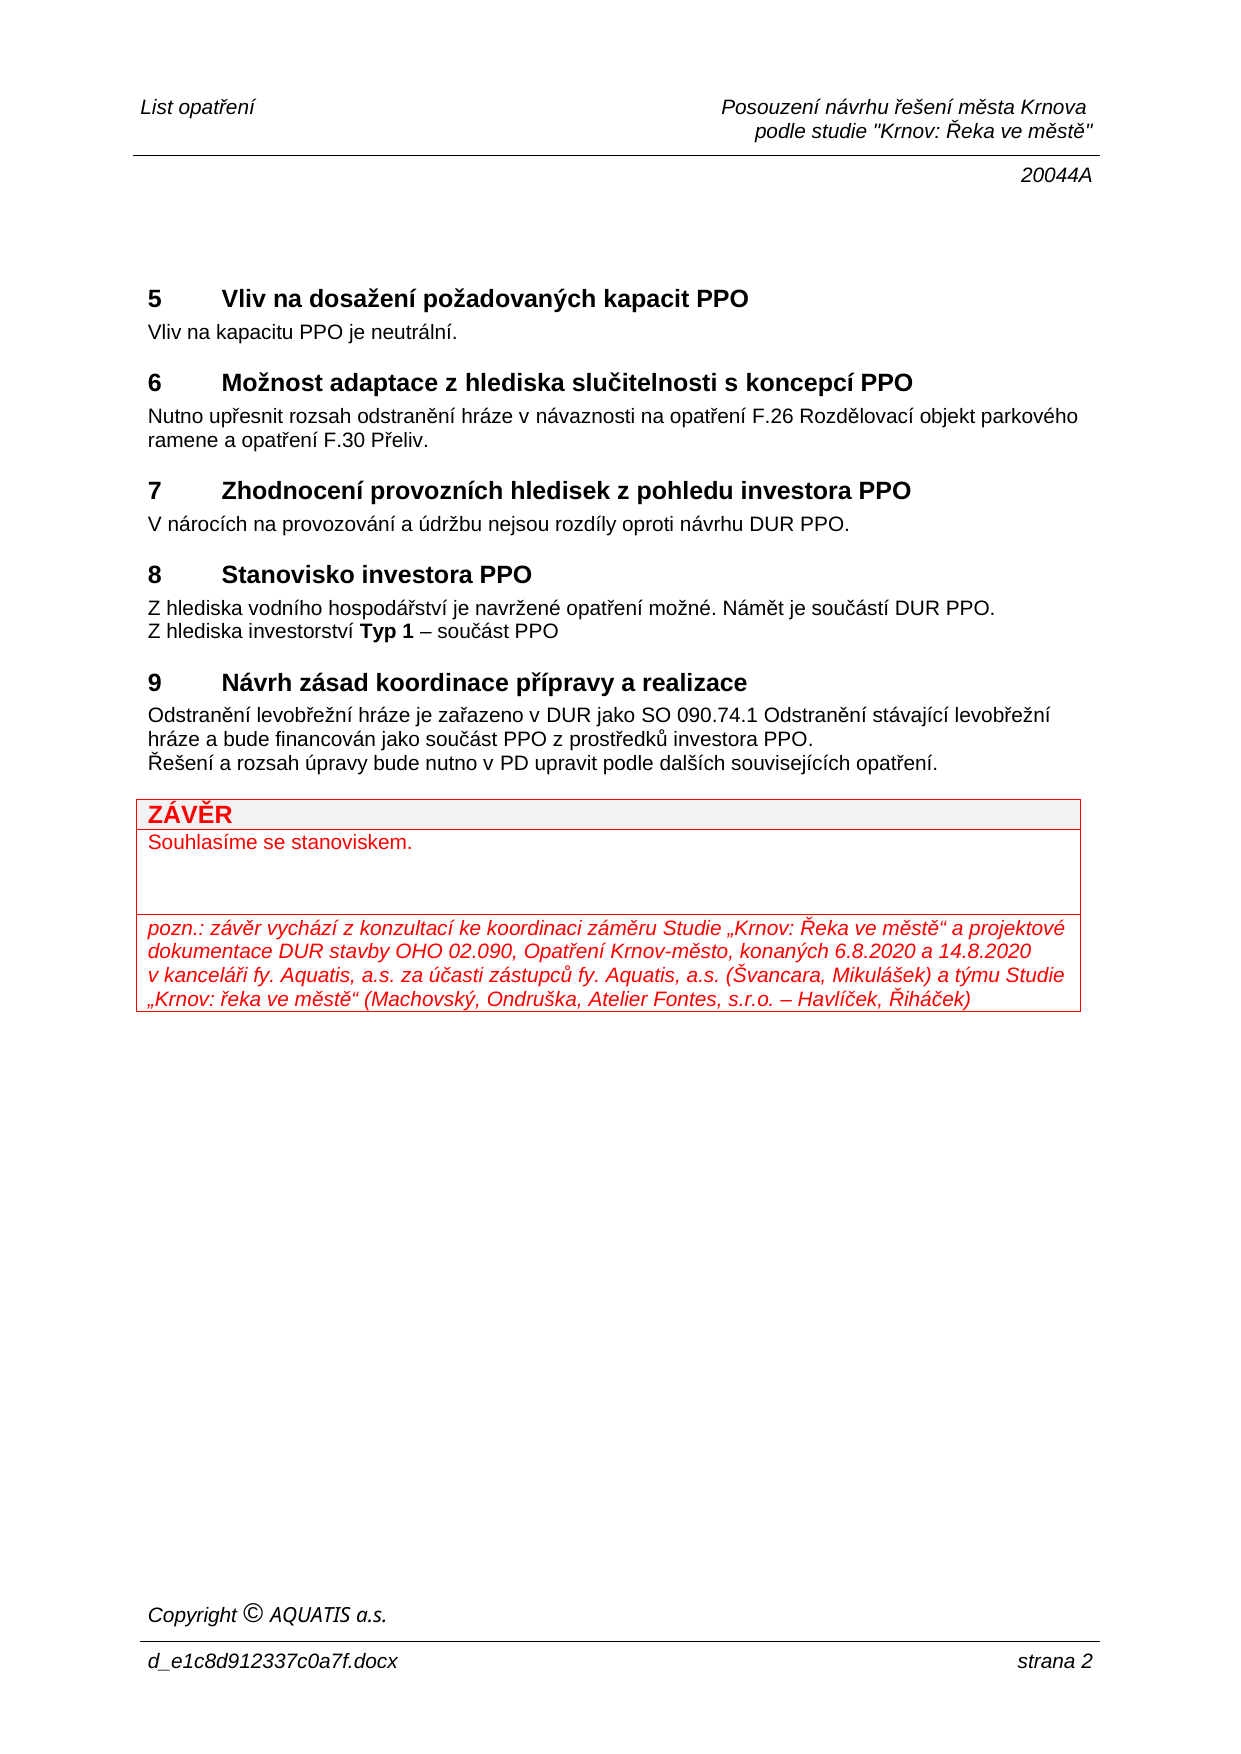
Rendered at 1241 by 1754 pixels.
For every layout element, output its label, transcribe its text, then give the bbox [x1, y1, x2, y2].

text Odstranění levobřežní hráze je zařazeno v DUR jako SO 090.74.1 Odstranění stávající levobřežní hráze a bude financován jako součást PPO z prostředků investora PPO. [148, 703, 1092, 751]
text 7 Zhodnocení provozních hledisek z pohledu investora PPO [148, 476, 1092, 505]
text 9 Návrh zásad koordinace přípravy a realizace [148, 668, 1092, 697]
text 5 Vliv na dosažení požadovaných kapacit PPO [148, 284, 1092, 313]
text Z hlediska vodního hospodářství je navržené opatření možné. Námět je součástí DUR PPO. [148, 595, 1092, 619]
text 8 Stanovisko investora PPO [148, 560, 1092, 589]
text Nutno upřesnit rozsah odstranění hráze v návaznosti na opatření F.26 Rozdělovací objekt parkového ramene a opatření F.30 Přeliv. [148, 403, 1092, 451]
text Řešení a rozsah úpravy bude nutno v PD upravit podle dalších souvisejících opatření. [148, 751, 1092, 775]
text Z hlediska investorství Typ 1 – součást PPO [148, 619, 1092, 643]
text V nárocích na provozování a údržbu nejsou rozdíly oproti návrhu DUR PPO. [148, 511, 1092, 535]
table_cell pozn.: závěr vychází z konzultací ke koordinaci záměru Studie „Krnov: Řeka ve městě“ a projektové dokumentace DUR stavby OHO 02.090, Opatření Krnov-město, konaných 6.8.2020 a 14.8.2020 v kanceláři fy. Aquatis, a.s. za účasti zástupců fy. Aquatis, a.s. (Švancara, Mikulášek) a týmu Studie „Krnov: řeka ve městě“ (Machovský, Ondruška, Atelier Fontes, s.r.o. – Havlíček, Řiháček) [137, 915, 1080, 1011]
text 6 Možnost adaptace z hlediska slučitelnosti s koncepcí PPO [148, 368, 1092, 397]
table_header ZÁVĚR [137, 800, 1080, 829]
table_cell Souhlasíme se stanoviskem. [137, 830, 1080, 914]
text Vliv na kapacitu PPO je neutrální. [148, 319, 1092, 343]
